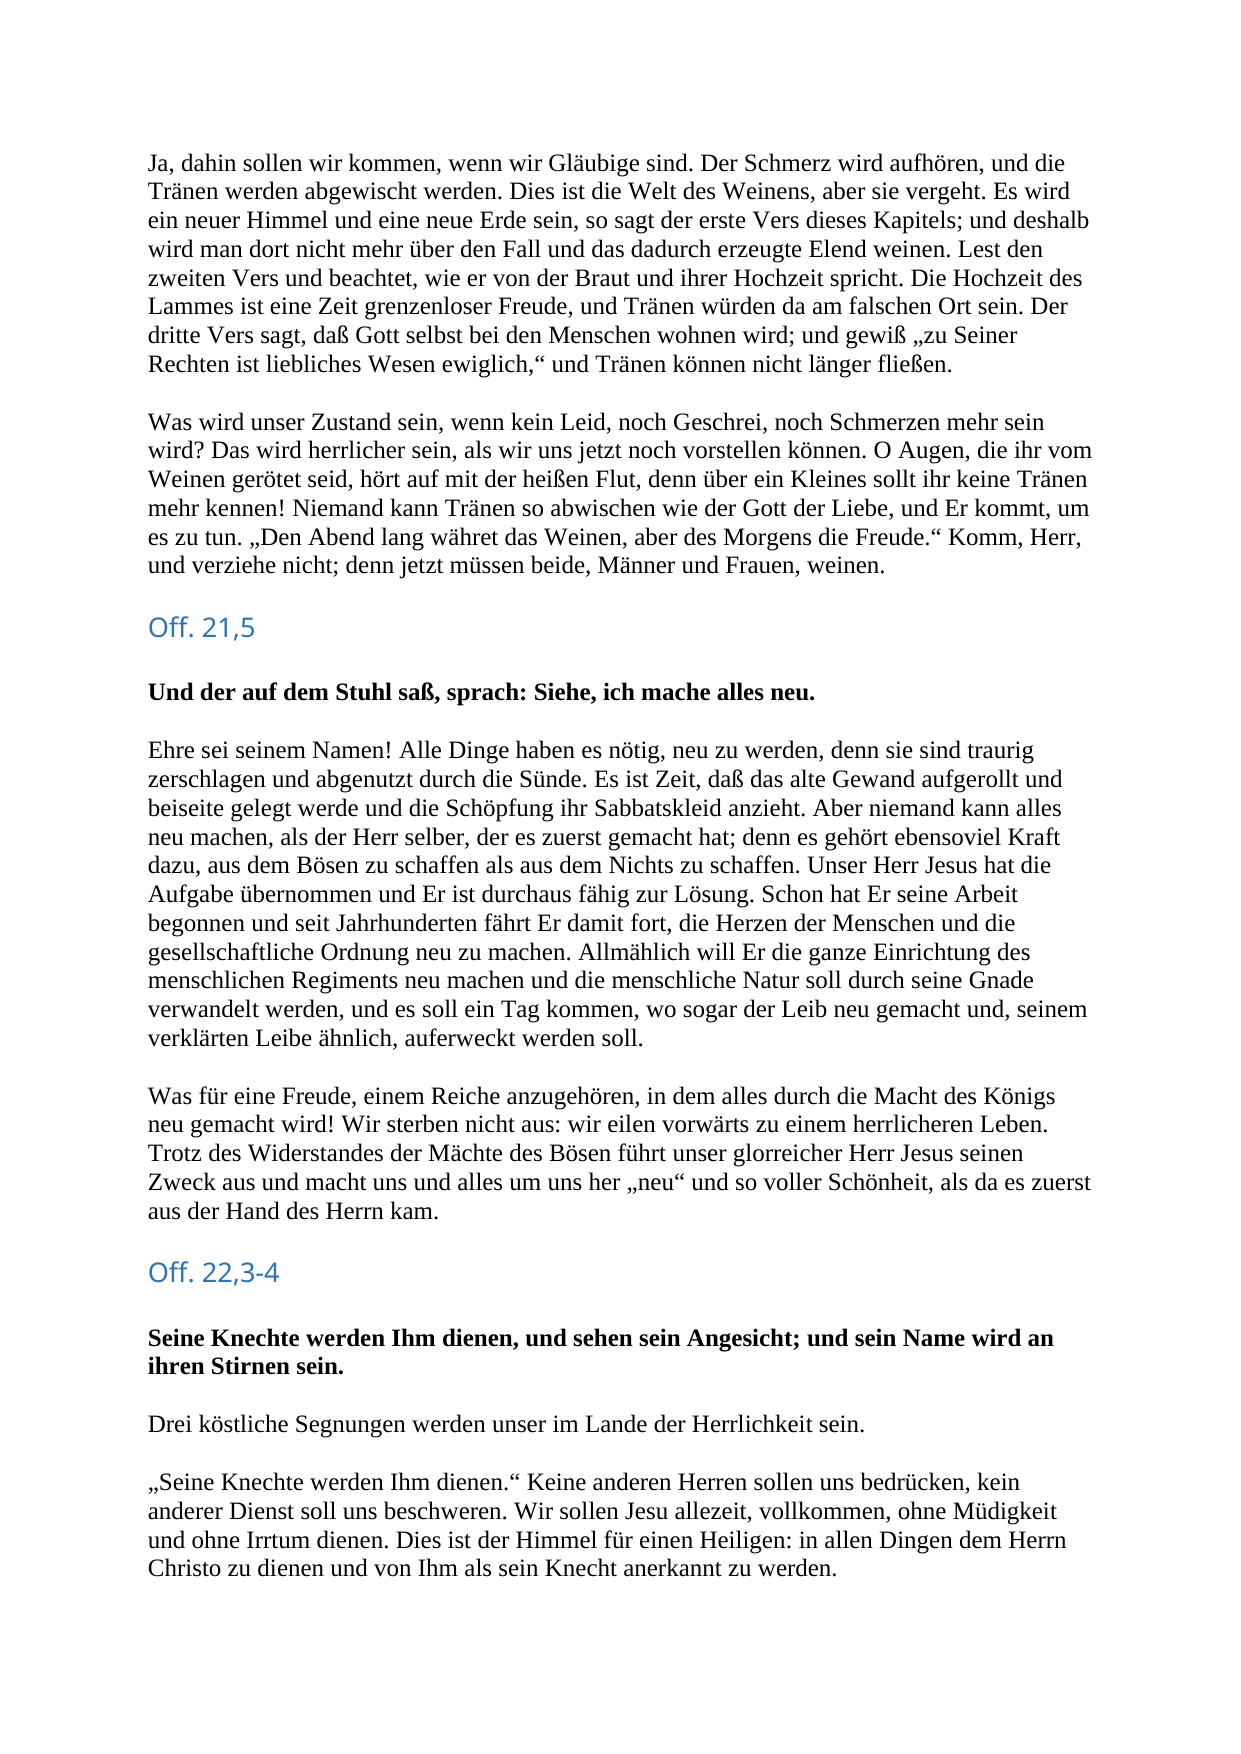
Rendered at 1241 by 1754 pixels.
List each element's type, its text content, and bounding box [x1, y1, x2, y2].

text Was wird unser Zustand sein, wenn kein Leid, noch Geschrei, noch Schmerzen mehr sein wird? Das wird herrlicher sein, als wir uns jetzt noch vorstellen können. O Augen, die ihr vom Weinen gerötet seid, hört auf mit der heißen Flut, denn über ein Kleines sollt ihr keine Tränen mehr kennen! Niemand kann Tränen so abwischen wie der Gott der Liebe, und Er kommt, um es zu tun. „Den Abend lang währet das Weinen, aber des Morgens die Freude.“ Komm, Herr, und verziehe nicht; denn jetzt müssen beide, Männer und Frauen, weinen. [148, 407, 1093, 579]
subtitle Off. 22,3-4 [148, 1254, 1093, 1291]
text Ehre sei seinem Namen! Alle Dinge haben es nötig, neu zu werden, denn sie sind traurig zerschlagen und abgenutzt durch die Sünde. Es ist Zeit, daß das alte Gewand aufgerollt und beiseite gelegt werde und die Schöpfung ihr Sabbatskleid anzieht. Aber niemand kann alles neu machen, als der Herr selber, der es zuerst gemacht hat; denn es gehört ebensoviel Kraft dazu, aus dem Bösen zu schaffen als aus dem Nichts zu schaffen. Unser Herr Jesus hat die Aufgabe übernommen und Er ist durchaus fähig zur Lösung. Schon hat Er seine Arbeit begonnen und seit Jahrhunderten fährt Er damit fort, die Herzen der Menschen und die gesellschaftliche Ordnung neu zu machen. Allmählich will Er die ganze Einrichtung des menschlichen Regiments neu machen und die menschliche Natur soll durch seine Gnade verwandelt werden, und es soll ein Tag kommen, wo sogar der Leib neu gemacht und, seinem verklärten Leibe ähnlich, auferweckt werden soll. [148, 735, 1093, 1052]
subtitle Off. 21,5 [148, 608, 1093, 645]
text Ja, dahin sollen wir kommen, wenn wir Gläubige sind. Der Schmerz wird aufhören, und die Tränen werden abgewischt werden. Dies ist die Welt des Weinens, aber sie vergeht. Es wird ein neuer Himmel und eine neue Erde sein, so sagt der erste Vers dieses Kapitels; und deshalb wird man dort nicht mehr über den Fall und das dadurch erzeugte Elend weinen. Lest den zweiten Vers und beachtet, wie er von der Braut und ihrer Hochzeit spricht. Die Hochzeit des Lammes ist eine Zeit grenzenloser Freude, und Tränen würden da am falschen Ort sein. Der dritte Vers sagt, daß Gott selbst bei den Menschen wohnen wird; und gewiß „zu Seiner Rechten ist liebliches Wesen ewiglich,“ und Tränen können nicht länger fließen. [148, 148, 1093, 378]
text Und der auf dem Stuhl saß, sprach: Siehe, ich mache alles neu. [148, 677, 1093, 706]
text Was für eine Freude, einem Reiche anzugehören, in dem alles durch die Macht des Königs neu gemacht wird! Wir sterben nicht aus: wir eilen vorwärts zu einem herrlicheren Leben. Trotz des Widerstandes der Mächte des Bösen führt unser glorreicher Herr Jesus seinen Zweck aus und macht uns und alles um uns her „neu“ und so voller Schönheit, als da es zuerst aus der Hand des Herrn kam. [148, 1081, 1093, 1224]
text Seine Knechte werden Ihm dienen, und sehen sein Angesicht; und sein Name wird an ihren Stirnen sein. [148, 1323, 1093, 1380]
text Drei köstliche Segnungen werden unser im Lande der Herrlichkeit sein. [148, 1409, 1093, 1438]
text „Seine Knechte werden Ihm dienen.“ Keine anderen Herren sollen uns bedrücken, kein anderer Dienst soll uns beschweren. Wir sollen Jesu allezeit, vollkommen, ohne Müdigkeit und ohne Irrtum dienen. Dies ist der Himmel für einen Heiligen: in allen Dingen dem Herrn Christo zu dienen und von Ihm als sein Knecht anerkannt zu werden. [148, 1467, 1093, 1582]
